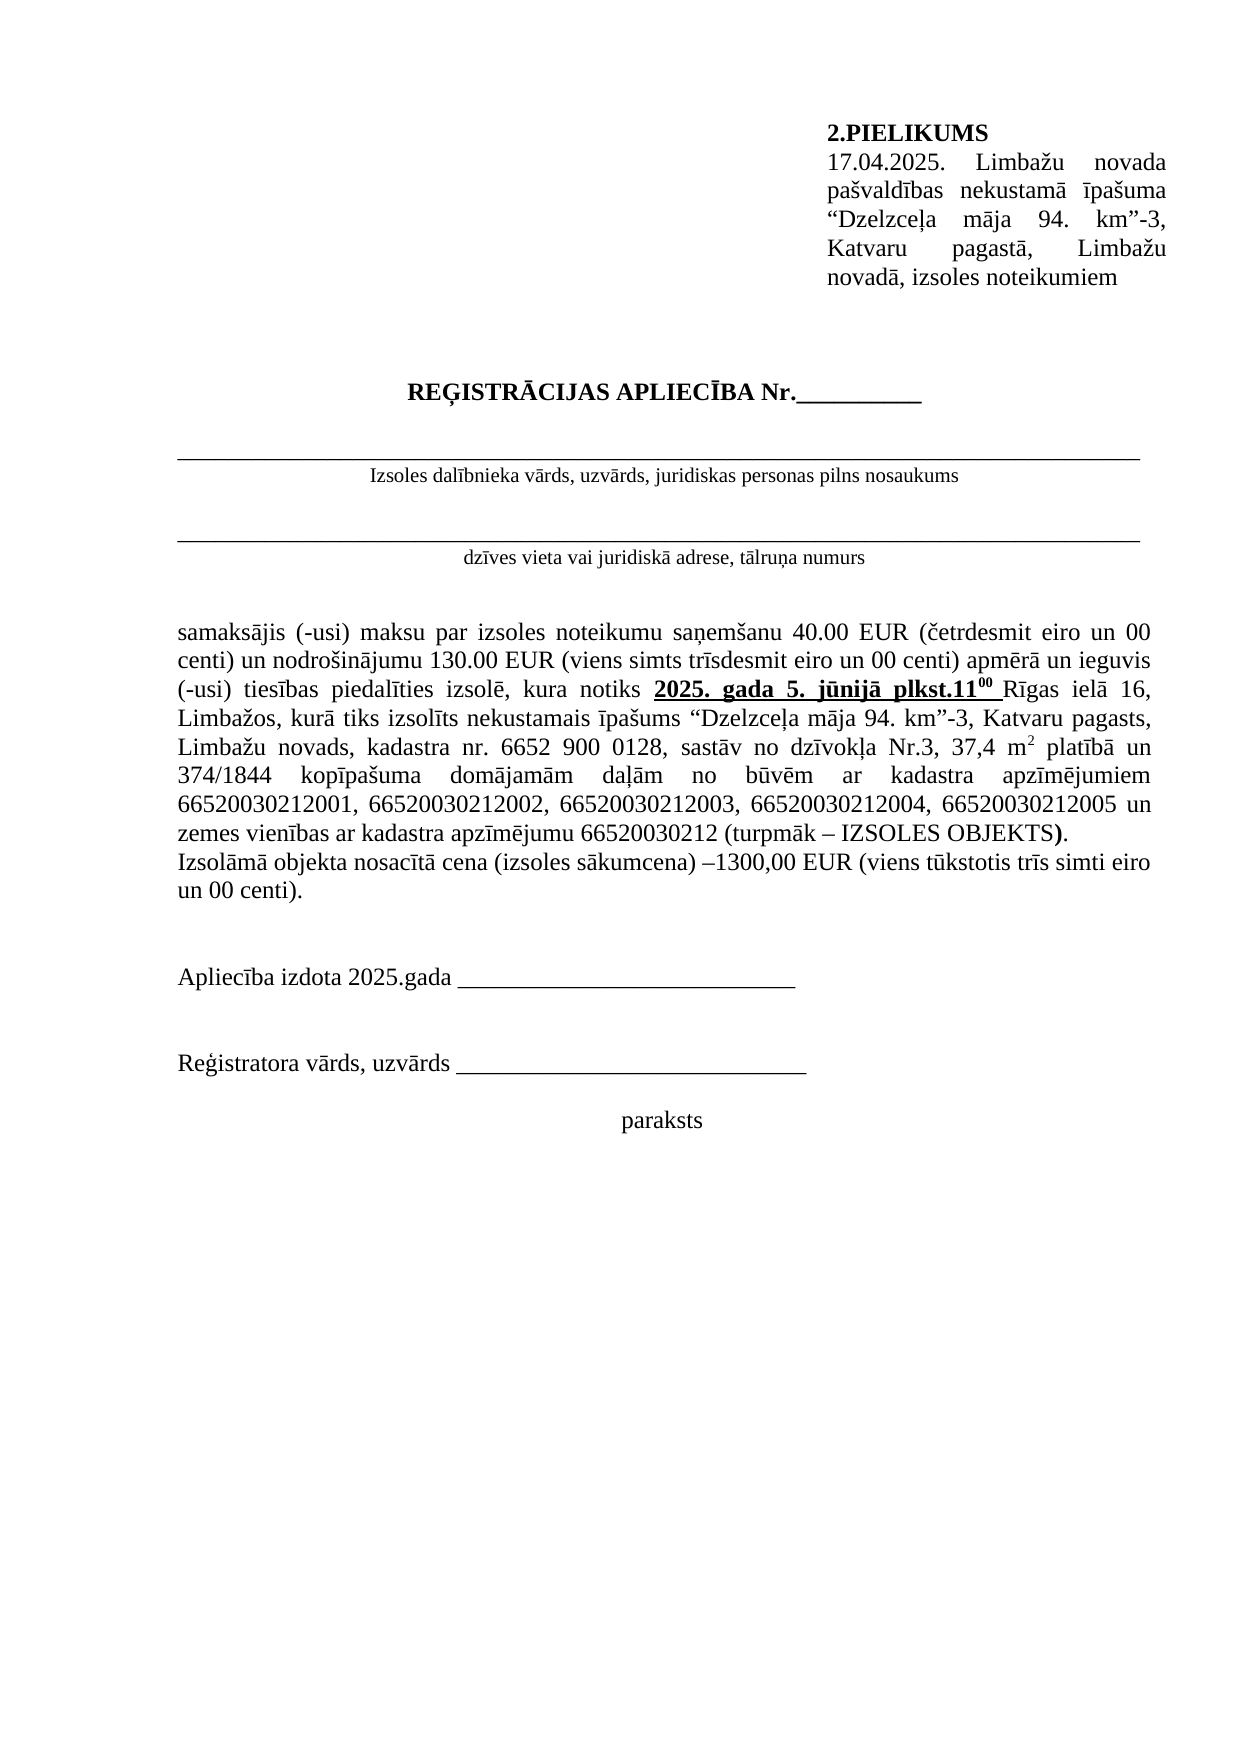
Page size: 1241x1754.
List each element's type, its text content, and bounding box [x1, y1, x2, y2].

text paraksts [177, 1106, 1152, 1134]
text dzīves vieta vai juridiskā adrese, tālruņa numurs [177, 545, 1152, 569]
text Apliecība izdota 2025.gada ___________________________ [177, 962, 1152, 991]
text samaksājis (-usi) maksu par izsoles noteikumu saņemšanu 40.00 EUR (četrdesmit eiro un 00 centi) un nodrošinājumu 130.00 EUR (viens simts trīsdesmit eiro un 00 centi) apmērā un ieguvis (-usi) tiesības piedalīties izsolē, kura notiks 2025. gada 5. jūnijā plkst.1100 Rīgas ielā 16, Limbažos, kurā tiks izsolīts nekustamais īpašums “Dzelzceļa māja 94. km”-3, Katvaru pagasts, Limbažu novads, kadastra nr. 6652 900 0128, sastāv no dzīvokļa Nr.3, 37,4 m2 platībā un 374/1844 kopīpašuma domājamām daļām no būvēm ar kadastra apzīmējumiem 66520030212001, 66520030212002, 66520030212003, 66520030212004, 66520030212005 un zemes vienības ar kadastra apzīmējumu 66520030212 (turpmāk – IZSOLES OBJEKTS). [177, 617, 1152, 847]
text 2.pielikums [827, 118, 1152, 147]
text 17.04.2025. Limbažu novada pašvaldības nekustamā īpašuma “Dzelzceļa māja 94. km”-3, Katvaru pagastā, Limbažu novadā, izsoles noteikumiem [827, 147, 1166, 291]
text Reģistratora vārds, uzvārds ____________________________ [177, 1048, 1152, 1077]
text _____________________________________________________________________________ [177, 516, 1152, 545]
text Izsoles dalībnieka vārds, uzvārds, juridiskas personas pilns nosaukums [177, 463, 1152, 487]
text Izsolāmā objekta nosacītā cena (izsoles sākumcena) –1300,00 EUR (viens tūkstotis trīs simti eiro un 00 centi). [177, 847, 1152, 904]
text REĢISTRĀCIJAS APLIECĪBA Nr.__________ [177, 377, 1152, 406]
text _____________________________________________________________________________ [177, 434, 1152, 463]
